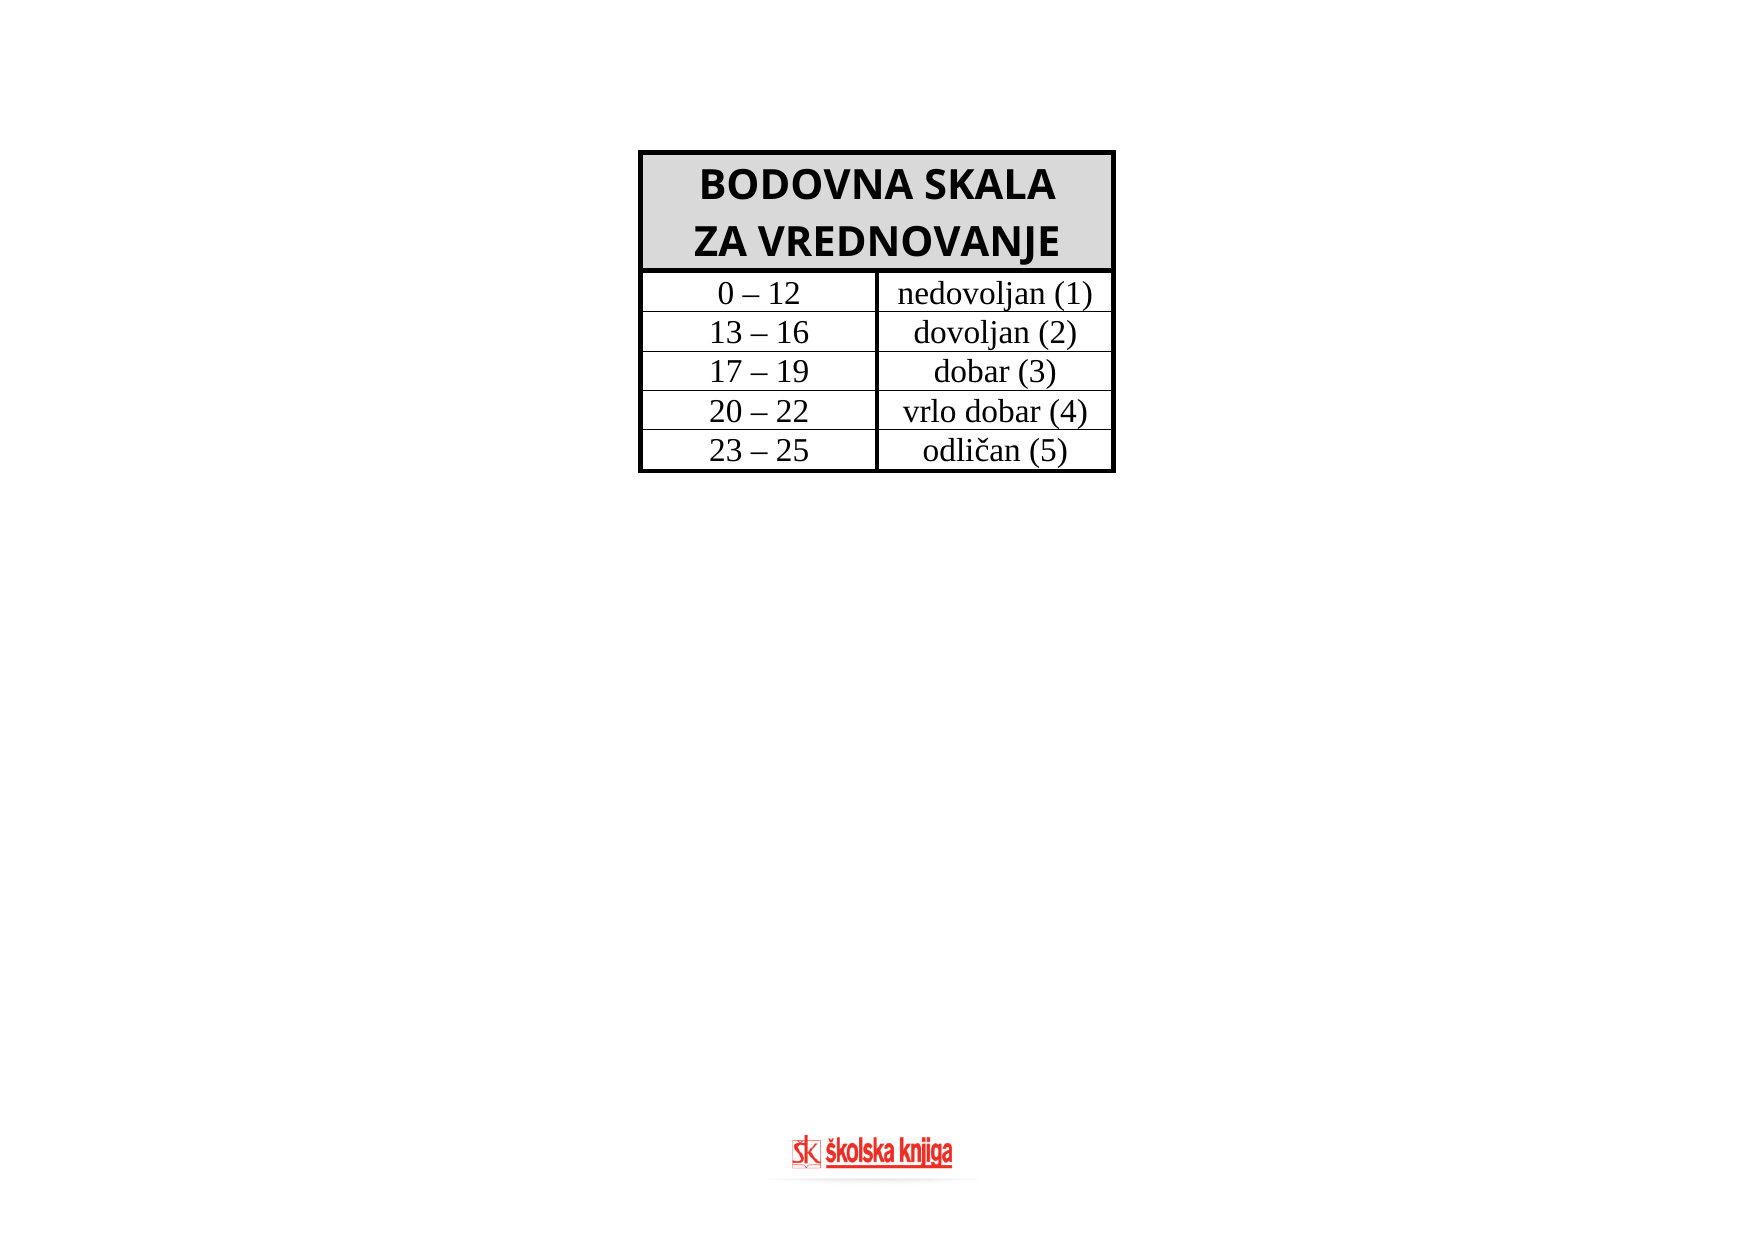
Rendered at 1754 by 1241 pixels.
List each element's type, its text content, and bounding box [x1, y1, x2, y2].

table_cell odličan (5) [879, 430, 1111, 469]
table_cell dovoljan (2) [879, 312, 1111, 351]
table_cell 17 – 19 [643, 352, 875, 390]
table_cell 13 – 16 [643, 312, 875, 351]
table_cell dobar (3) [879, 352, 1111, 390]
table_header BODOVNA SKALA ZA VREDNOVANJE [643, 155, 1111, 268]
table_cell nedovoljan (1) [879, 273, 1111, 311]
table_cell 23 – 25 [643, 430, 875, 469]
table_cell vrlo dobar (4) [879, 391, 1111, 429]
table_cell 0 – 12 [643, 273, 875, 311]
table_cell 20 – 22 [643, 391, 875, 429]
picture [765, 1121, 979, 1190]
